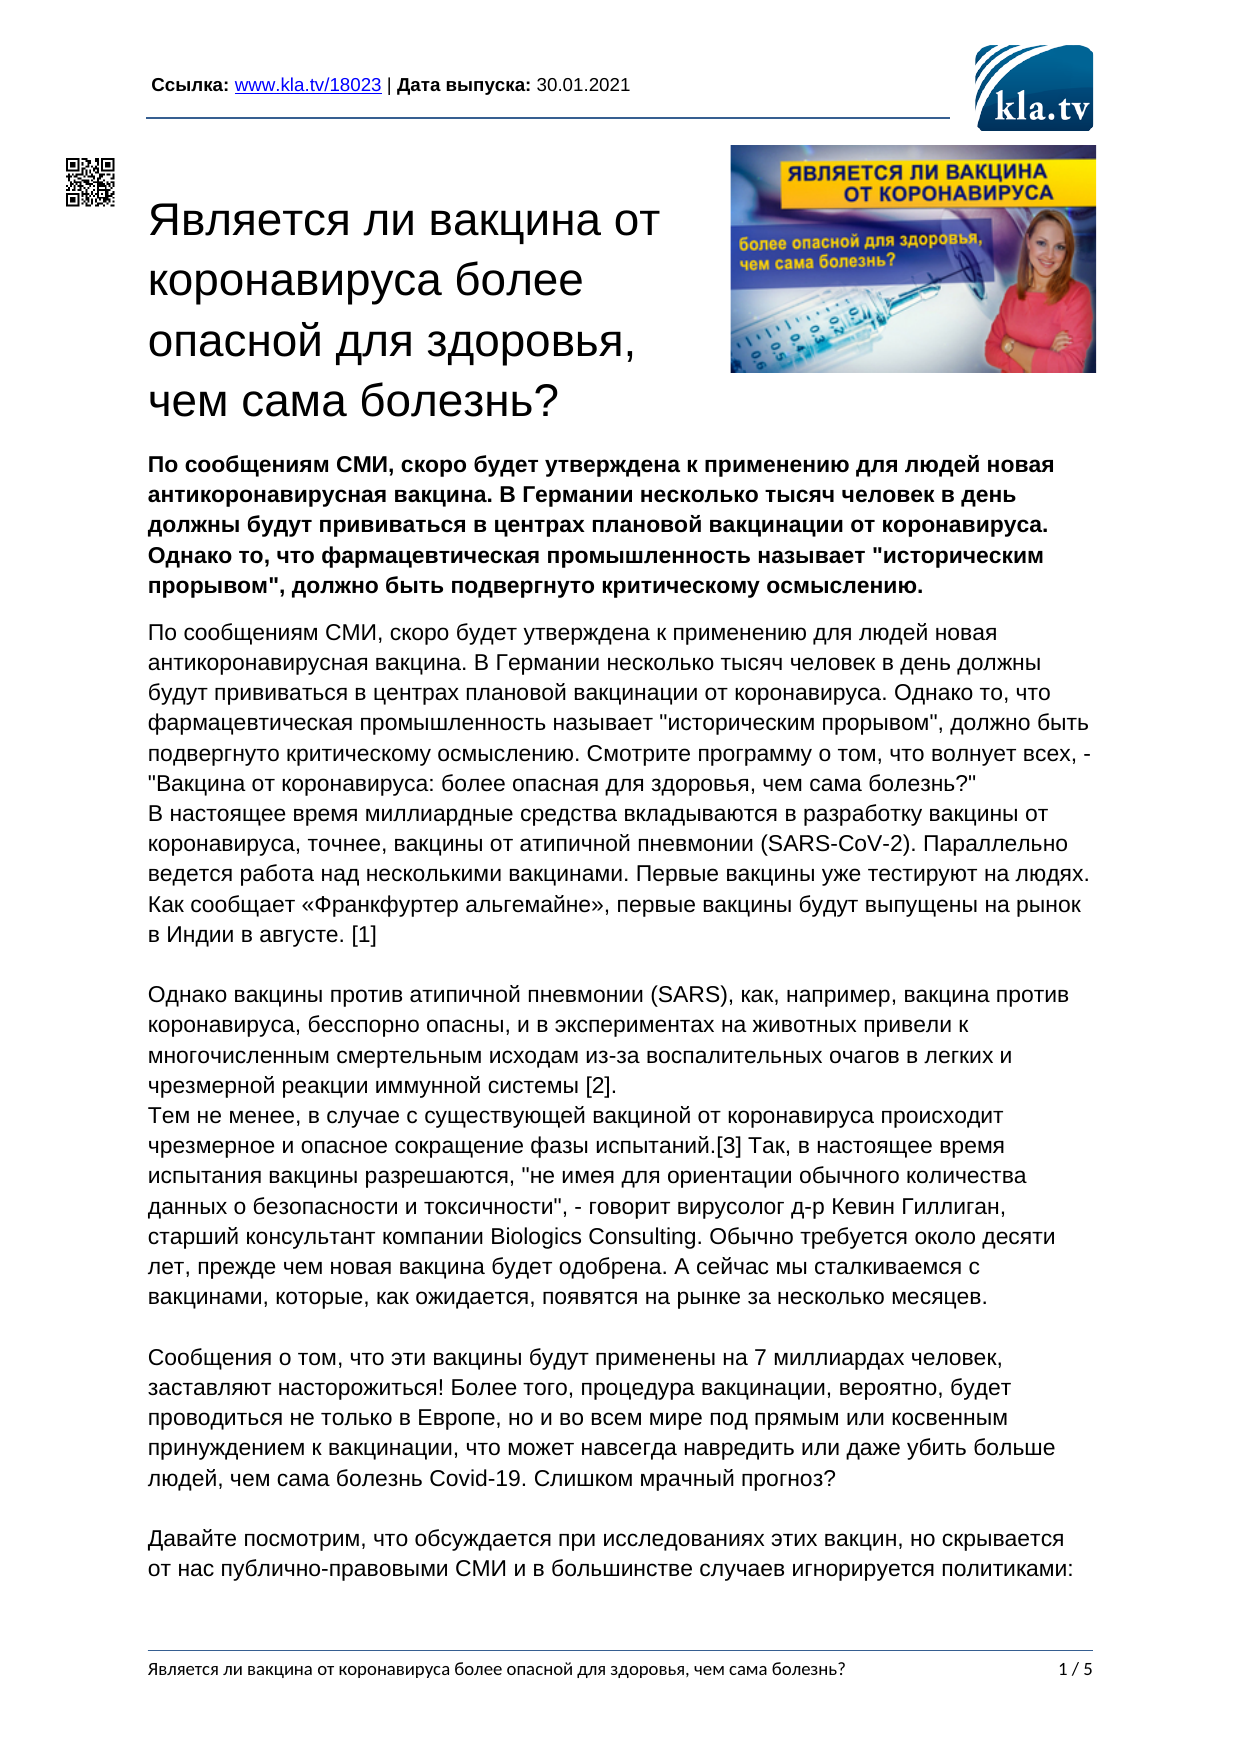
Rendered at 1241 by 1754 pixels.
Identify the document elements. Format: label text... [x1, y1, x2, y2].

text Является ли вакцина от коронавируса более опасной для здоровья, чем сама болезнь? [148, 192, 1093, 427]
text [148, 619, 1093, 1612]
text По сообщениям СМИ, скоро будет утверждена к применению для людей новая антикоронавирусная вакцина. В Германии несколько тысяч человек в день должны будут прививаться в центрах плановой вакцинации от коронавируса. Однако то, что фармацевтическая промышленность называет "историческим прорывом", должно быть подвергнуто критическому осмыслению. [148, 451, 1093, 598]
